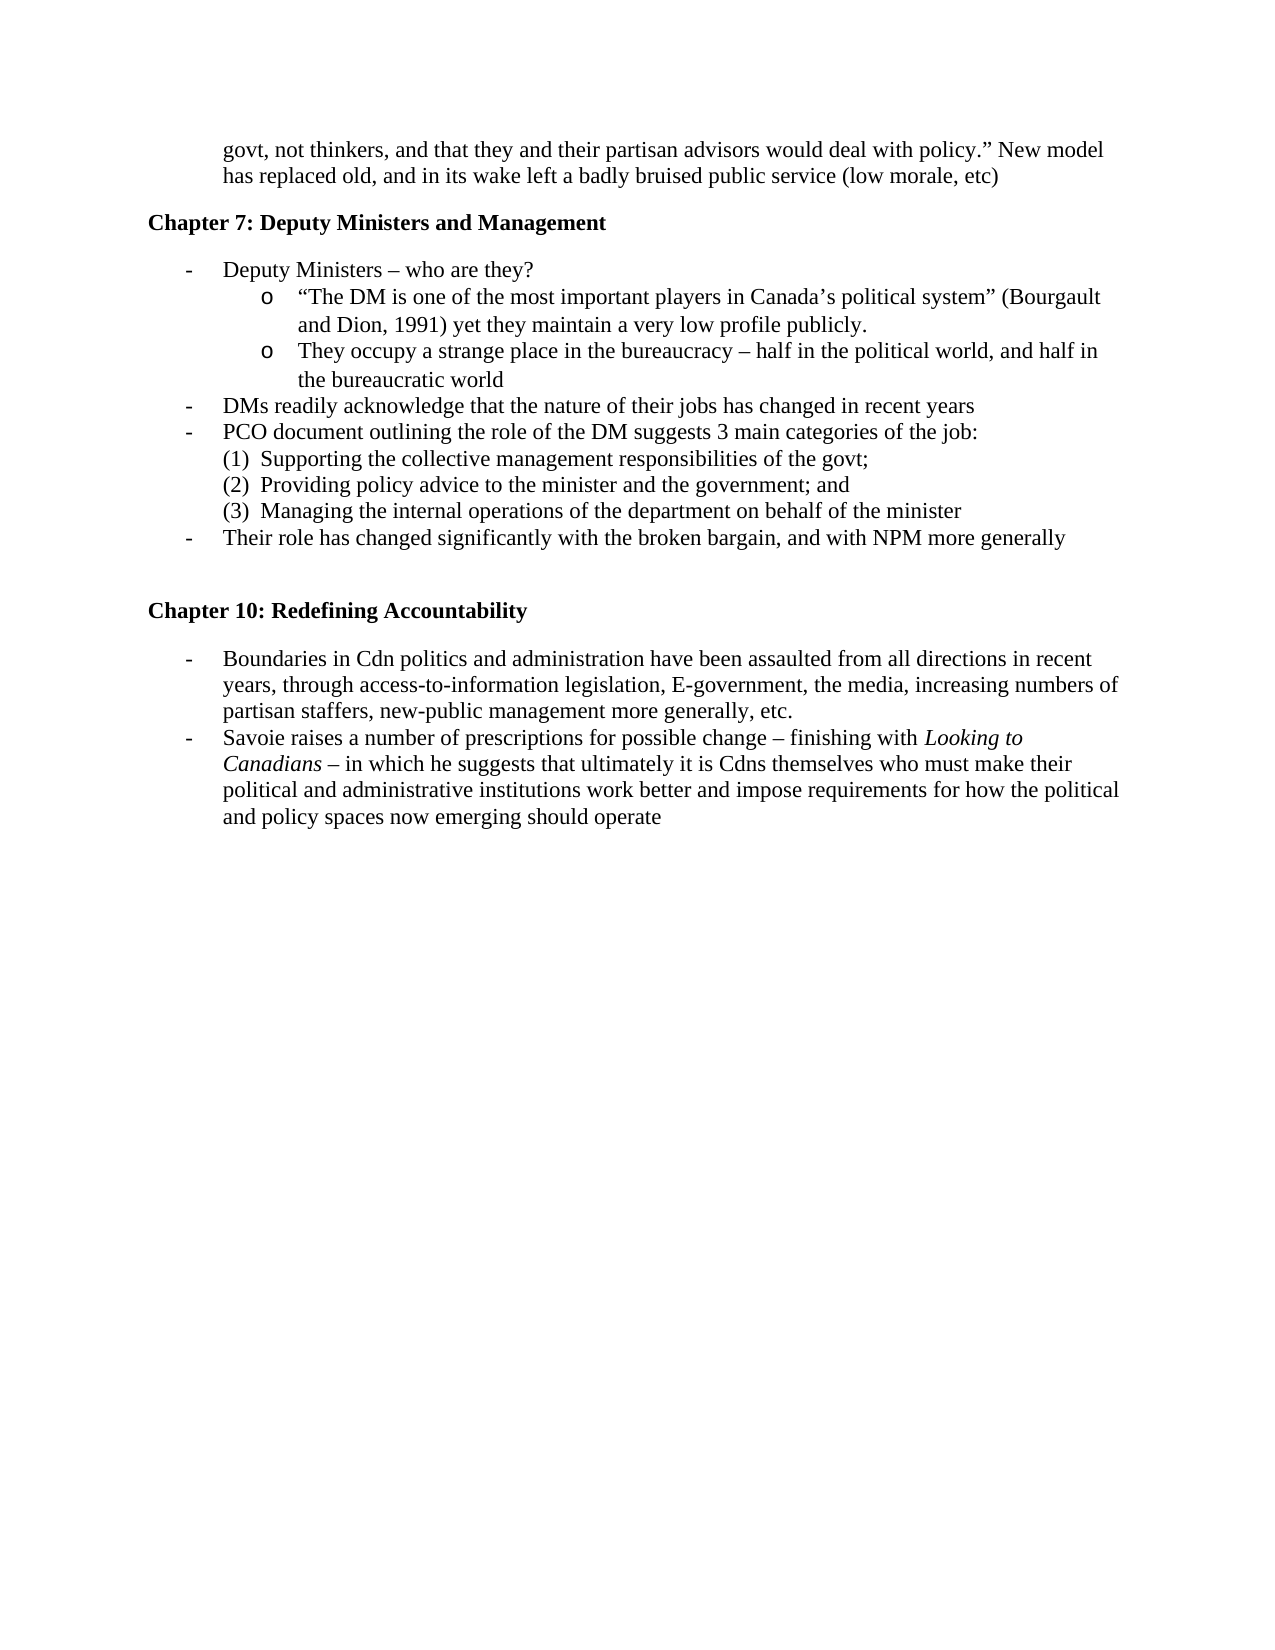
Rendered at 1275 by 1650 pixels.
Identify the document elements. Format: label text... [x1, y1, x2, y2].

text Chapter 7: Deputy Ministers and Management [148, 209, 1127, 236]
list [185, 136, 1127, 188]
list “The DM is one of the most important players in Canada’s political system” (Bourgault and Dion, 1991) yet they maintain a very low profile publicly. [260, 283, 1127, 337]
list Boundaries in Cdn politics and administration have been assaulted from all directions in recent years, through access-to-information legislation, E-government, the media, increasing numbers of partisan staffers, new-public management more generally, etc. [185, 644, 1127, 724]
list Providing policy advice to the minister and the government; and [223, 471, 1127, 497]
list Supporting the collective management responsibilities of the govt; [223, 445, 1127, 471]
list They occupy a strange place in the bureaucracy – half in the political world, and half in the bureaucratic world [260, 337, 1127, 392]
list Managing the internal operations of the department on behalf of the minister [223, 497, 1127, 524]
list Deputy Ministers – who are they? [185, 257, 1127, 283]
list DMs readily acknowledge that the nature of their jobs has changed in recent years [185, 392, 1127, 418]
list Savoie raises a number of prescriptions for possible change – finishing with Looking to Canadians – in which he suggests that ultimately it is Cdns themselves who must make their political and administrative institutions work better and impose requirements for how the political and policy spaces now emerging should operate [185, 724, 1127, 829]
list PCO document outlining the role of the DM suggests 3 main categories of the job: [185, 418, 1127, 445]
list Their role has changed significantly with the broken bargain, and with NPM more generally [185, 524, 1127, 550]
text Chapter 10: Redefining Accountability [148, 597, 1127, 624]
